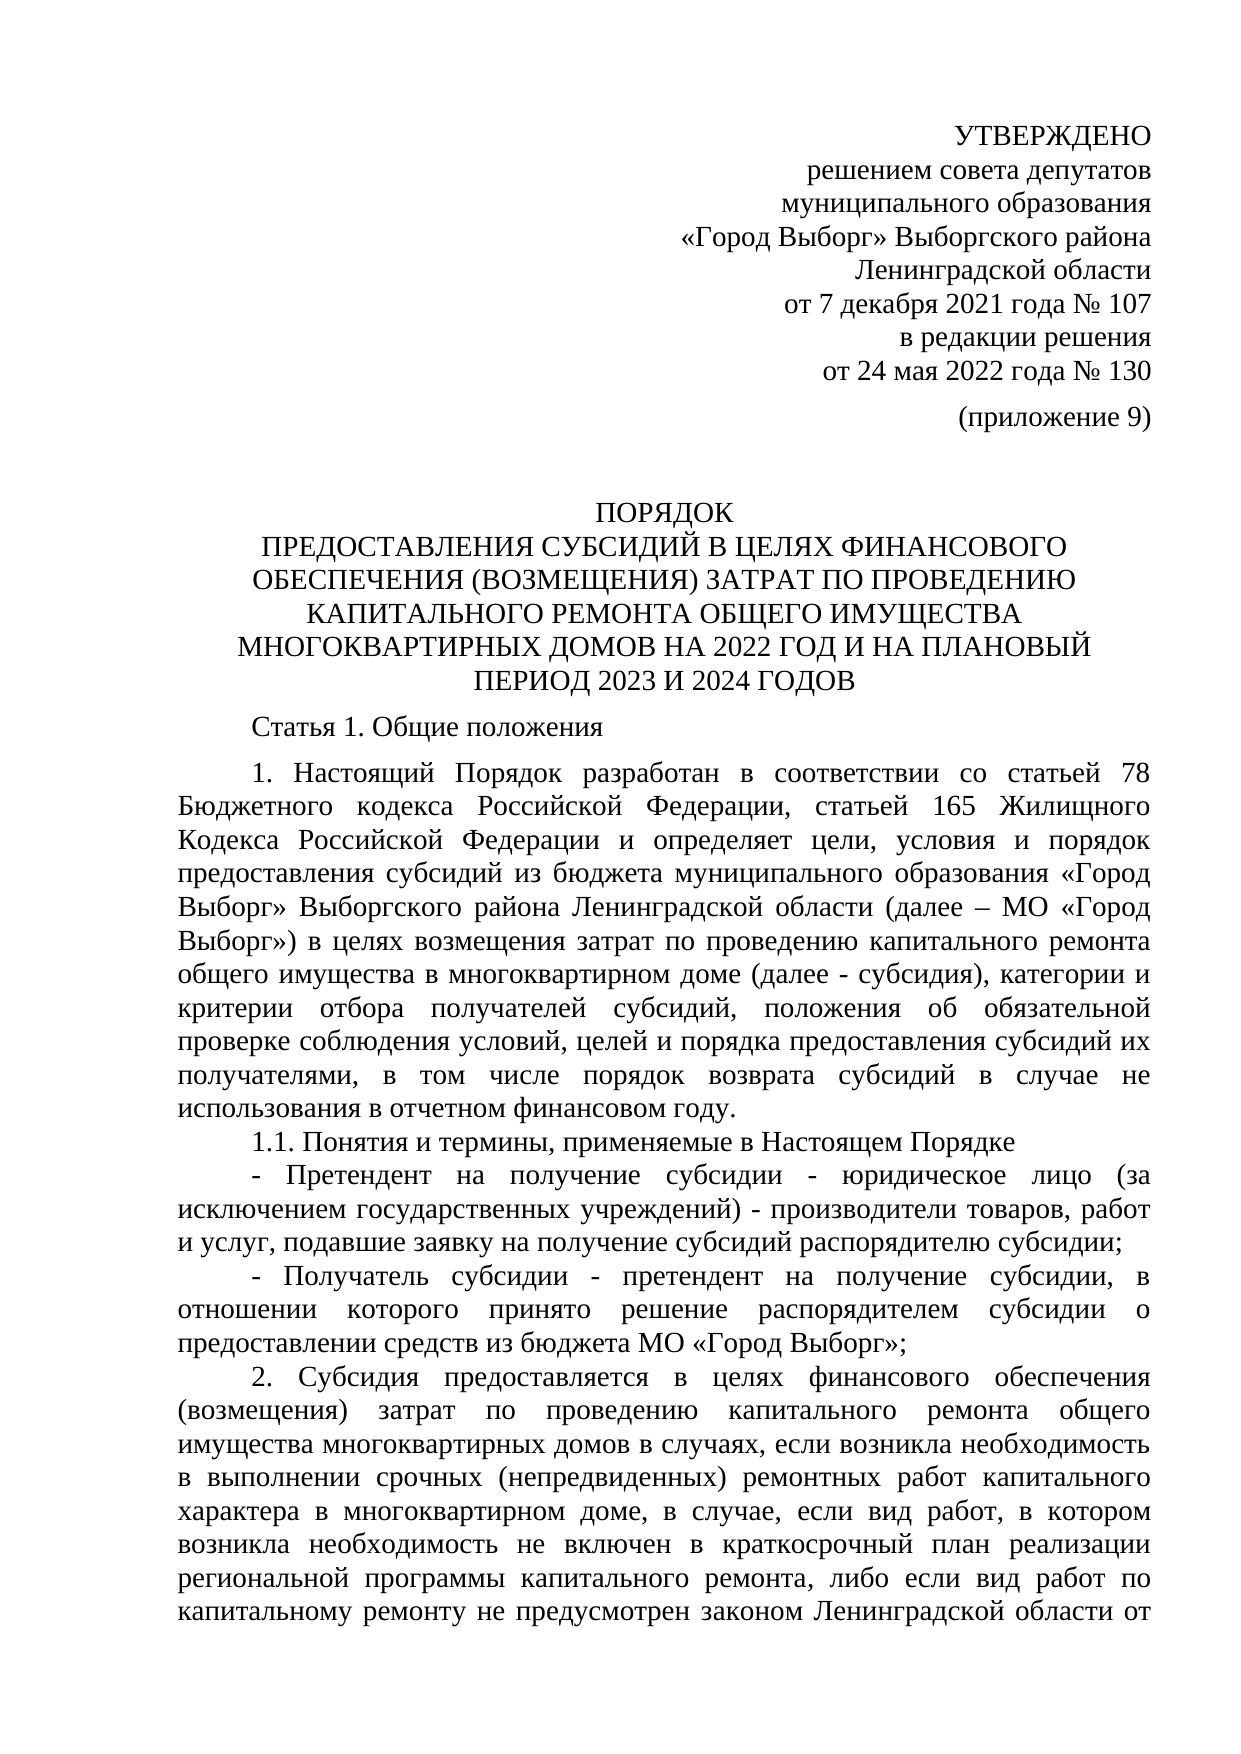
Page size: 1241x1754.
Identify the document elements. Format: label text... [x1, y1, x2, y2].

text ПРЕДОСТАВЛЕНИЯ СУБСИДИЙ В ЦЕЛЯХ ФИНАНСОВОГО ОБЕСПЕЧЕНИЯ (ВОЗМЕЩЕНИЯ) ЗАТРАТ ПО ПРОВЕДЕНИЮ КАПИТАЛЬНОГО РЕМОНТА ОБЩЕГО ИМУЩЕСТВА МНОГОКВАРТИРНЫХ ДОМОВ НА 2022 ГОД И НА ПЛАНОВЫЙ ПЕРИОД 2023 И 2024 ГОДОВ [177, 529, 1151, 696]
text от 24 мая 2022 года № 130 [177, 353, 1151, 387]
text в редакции решения [177, 319, 1151, 353]
text - Получатель субсидии - претендент на получение субсидии, в отношении которого принято решение распорядителем субсидии о предоставлении средств из бюджета МО «Город Выборг»; [177, 1258, 1151, 1359]
text УТВЕРЖДЕНО [177, 118, 1151, 152]
text Ленинградской области [177, 252, 1151, 286]
text муниципального образования [177, 185, 1151, 219]
text 1. Настоящий Порядок разработан в соответствии со статьей 78 Бюджетного кодекса Российской Федерации, статьей 165 Жилищного Кодекса Российской Федерации и определяет цели, условия и порядок предоставления субсидий из бюджета муниципального образования «Город Выборг» Выборгского района Ленинградской области (далее – МО «Город Выборг») в целях возмещения затрат по проведению капитального ремонта общего имущества в многоквартирном доме (далее - субсидия), категории и критерии отбора получателей субсидий, положения об обязательной проверке соблюдения условий, целей и порядка предоставления субсидий их получателями, в том числе порядок возврата субсидий в случае не использования в отчетном финансовом году. [177, 755, 1151, 1124]
text (приложение 9) [177, 399, 1151, 433]
text решением совета депутатов [177, 152, 1151, 185]
text Статья 1. Общие положения [177, 709, 1151, 742]
text - Претендент на получение субсидии - юридическое лицо (за исключением государственных учреждений) - производители товаров, работ и услуг, подавшие заявку на получение субсидий распорядителю субсидии; [177, 1157, 1151, 1258]
text от 7 декабря 2021 года № 107 [177, 286, 1151, 319]
text 1.1. Понятия и термины, применяемые в Настоящем Порядке [177, 1124, 1151, 1157]
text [177, 1359, 1151, 1627]
text ПОРЯДОК [177, 495, 1151, 529]
text «Город Выборг» Выборгского района [177, 219, 1151, 252]
